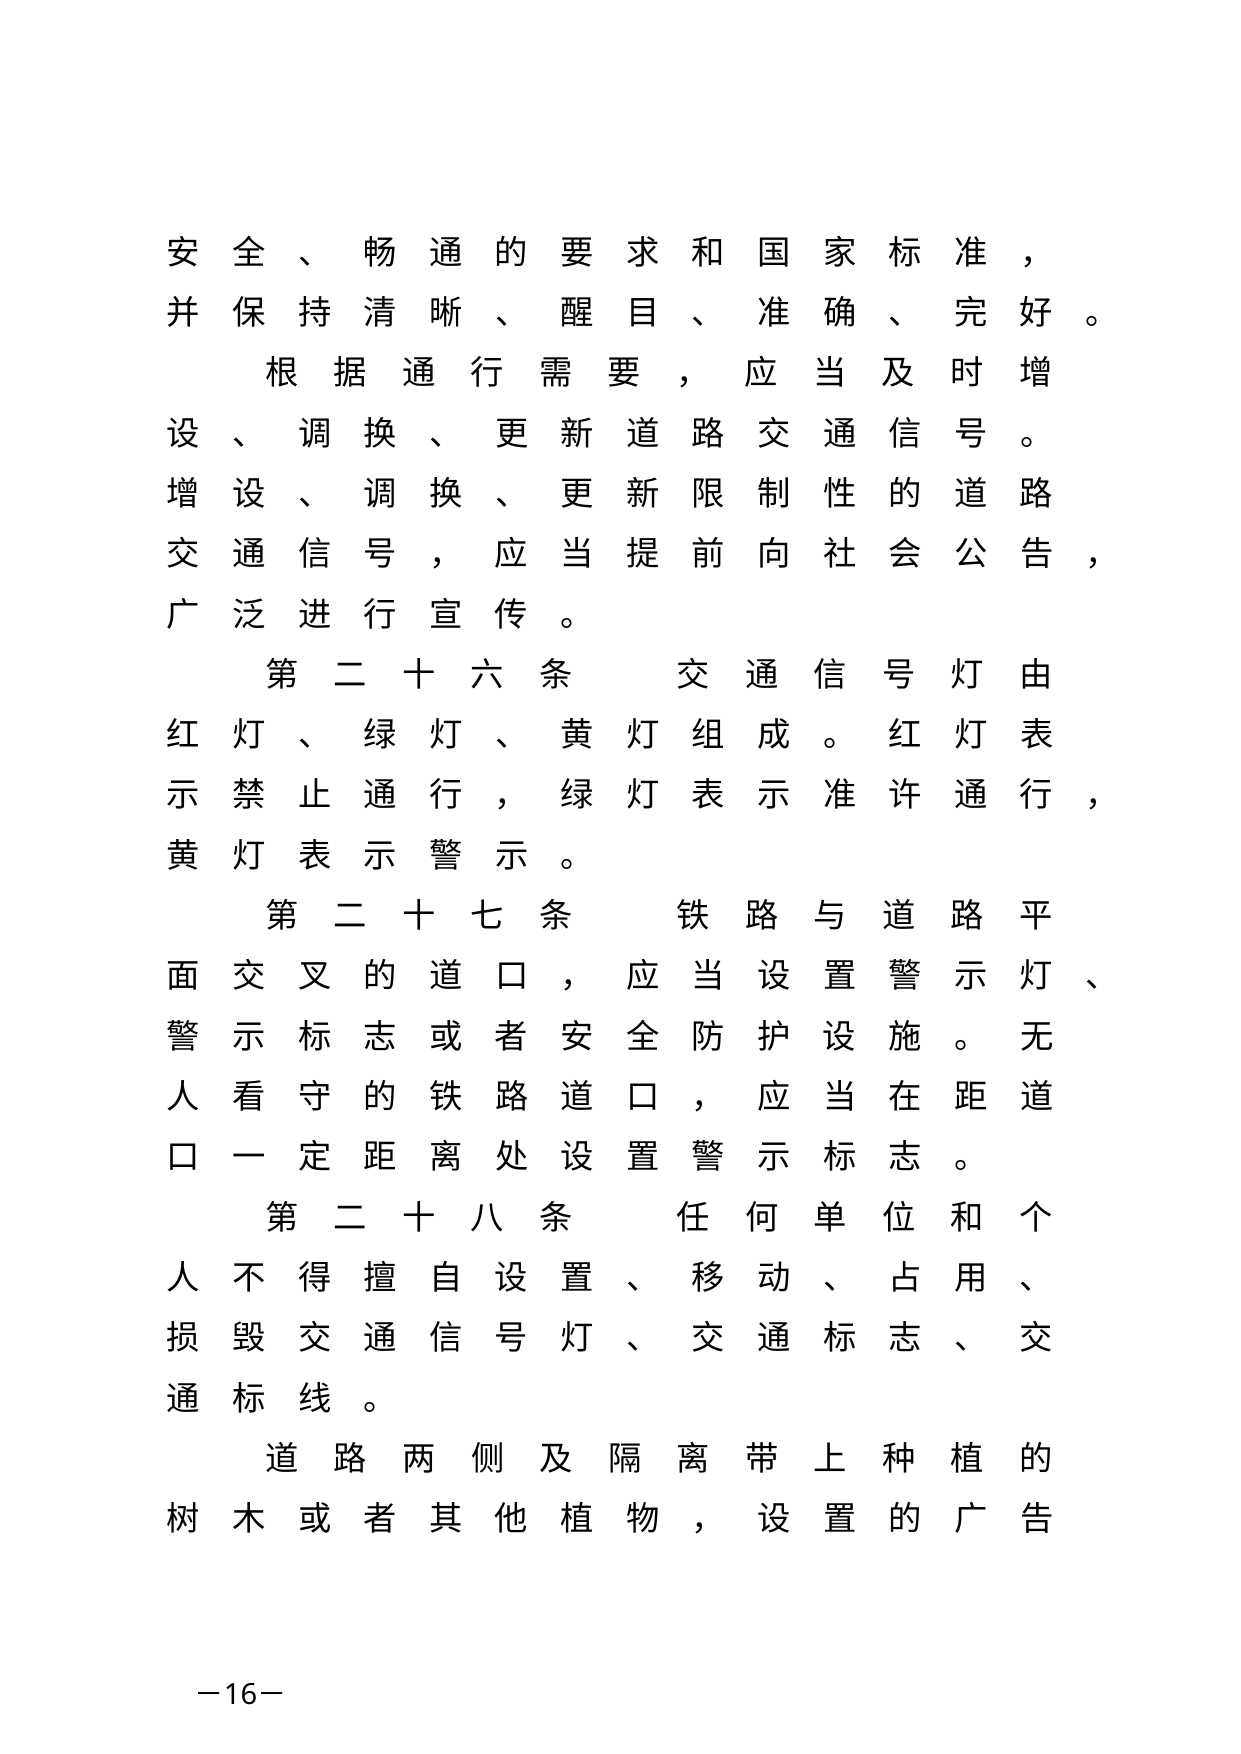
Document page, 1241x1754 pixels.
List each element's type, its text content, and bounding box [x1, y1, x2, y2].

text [167, 1426, 1085, 1546]
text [167, 219, 1085, 340]
text 第二十八条 任何单位和个人不得擅自设置、移动、占用、损毁交通信号灯、交通标志、交通标线。 [167, 1184, 1085, 1426]
text 根据通行需要，应当及时增设、调换、更新道路交通信号。增设、调换、更新限制性的道路交通信号，应当提前向社会公告，广泛进行宣传。 [167, 340, 1085, 642]
text 第二十七条 铁路与道路平面交叉的道口，应当设置警示灯、警示标志或者安全防护设施。无人看守的铁路道口，应当在距道口一定距离处设置警示标志。 [167, 883, 1085, 1184]
text 第二十六条 交通信号灯由红灯、绿灯、黄灯组成。红灯表示禁止通行，绿灯表示准许通行，黄灯表示警示。 [167, 642, 1085, 883]
